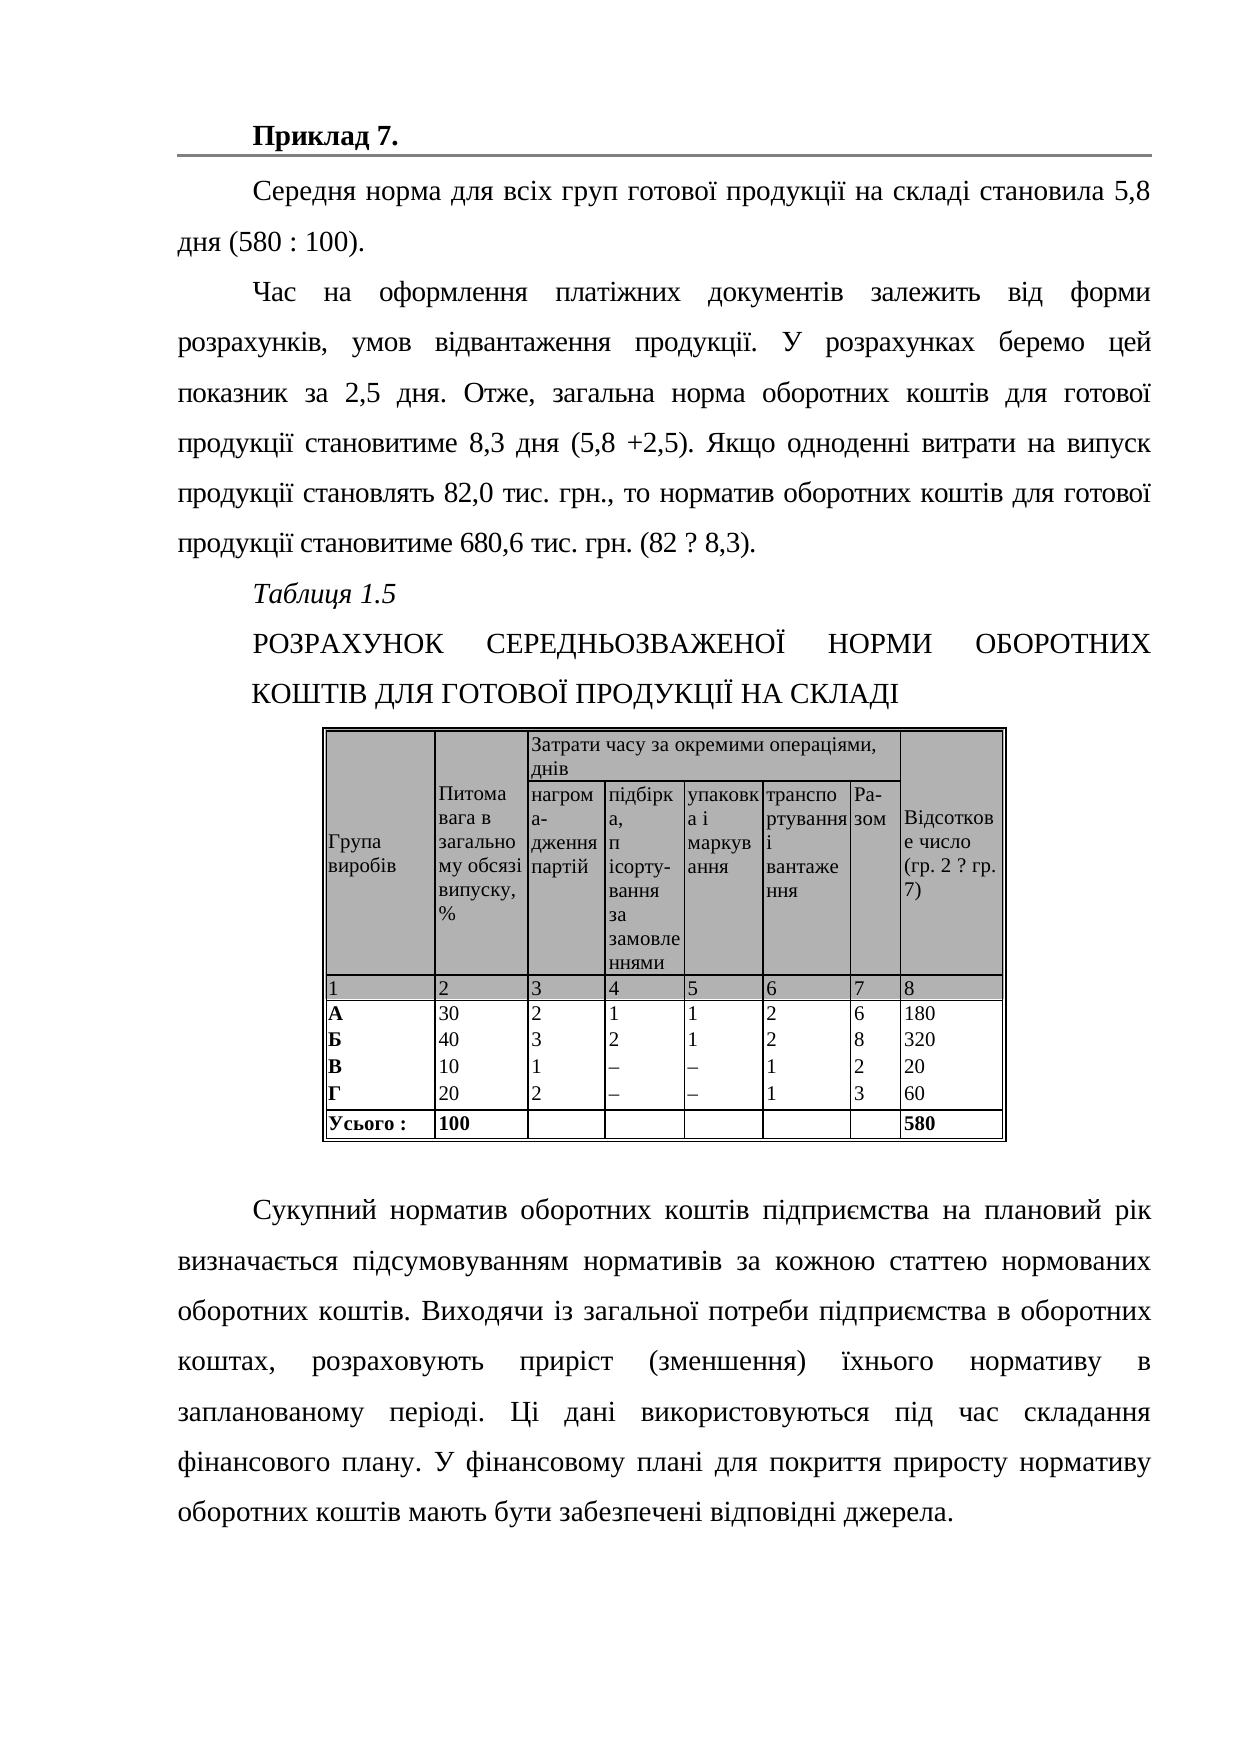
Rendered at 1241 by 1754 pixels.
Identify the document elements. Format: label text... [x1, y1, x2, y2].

table_cell 1 [685, 1027, 762, 1053]
table_cell А [327, 1001, 434, 1027]
table_cell Б [327, 1027, 434, 1053]
table_cell 3 [529, 1027, 604, 1053]
table_cell транспортування і вантаження [764, 782, 850, 974]
table_cell – [606, 1081, 684, 1109]
text Час на оформлення платіжних документів залежить від форми розрахунків, умов відвантаження продукції. У розрахунках беремо цей показник за 2,5 дня. Отже, загальна норма оборотних коштів для готової продукції становитиме 8,3 дня (5,8 +2,5). Якщо одноденні витрати на випуск продукції становлять 82,0 тис. грн., то норматив оборотних коштів для готової продукції становитиме 680,6 тис. грн. (82 8,3). [177, 274, 1152, 559]
text РОЗРАХУНОК СЕРЕДНЬОЗВАЖЕНОЇ НОРМИ ОБОРОТНИХ КОШТІВ ДЛЯ ГОТОВОЇ ПРОДУКЦІЇ НА СКЛАДІ [251, 626, 1152, 710]
text Таблиця 1.5 [177, 576, 1152, 610]
text Приклад 7. [177, 118, 1152, 154]
table_cell 580 [901, 1111, 1002, 1138]
table_cell 3 [529, 976, 604, 999]
table_cell 180 [901, 1001, 1002, 1027]
text Сукупний норматив оборотних коштів підприємства на плановий рік визначається підсумовуванням нормативів за кожною статтею нормованих оборотних коштів. Виходячи із загальної потреби підприємства в оборотних коштах, розраховують приріст (зменшення) їхнього нормативу в запланованому періоді. Ці дані використовуються під час складання фінансового плану. У фінансовому плані для покриття приросту нормативу оборотних коштів мають бути забезпечені відповідні джерела. [177, 1193, 1152, 1528]
table_cell 1 [764, 1054, 850, 1081]
table_cell 6 [851, 1001, 900, 1027]
table_cell 1 [685, 1001, 762, 1027]
table_cell 20 [436, 1081, 527, 1109]
table_cell 1 [529, 1054, 604, 1081]
table_cell 8 [851, 1027, 900, 1053]
table_cell нагрома-дження партій [529, 782, 604, 974]
table_cell 1 [764, 1081, 850, 1109]
table_header Група виробів [327, 732, 434, 974]
table_cell – [685, 1081, 762, 1109]
table_cell 8 [901, 976, 1002, 999]
table_cell 7 [851, 976, 900, 999]
table_cell – [606, 1054, 684, 1081]
table_cell 1 [327, 976, 434, 999]
table_header Питома вага в загальному обсязі випуску, % [436, 732, 527, 974]
table_cell [529, 1111, 604, 1138]
table_cell 2 [851, 1054, 900, 1081]
table_cell 30 [436, 1001, 527, 1027]
table_cell 6 [764, 976, 850, 999]
table_cell 2 [764, 1001, 850, 1027]
table_cell 20 [901, 1054, 1002, 1081]
table_cell – [685, 1054, 762, 1081]
text Середня норма для всіх груп готової продукції на складі становила 5,8 дня (580 : 100). [177, 174, 1152, 257]
table_cell 5 [685, 976, 762, 999]
table_header Затрати часу за окремими операціями, днів [529, 732, 900, 780]
table_cell Усього : [327, 1111, 434, 1138]
table_cell [851, 1111, 900, 1138]
table_cell 1 [606, 1001, 684, 1027]
table_cell 3 [851, 1081, 900, 1109]
table_cell Г [327, 1081, 434, 1109]
table_cell 2 [764, 1027, 850, 1053]
table_cell підбірка, пісортування за замовленнями [606, 782, 684, 974]
table_cell 40 [436, 1027, 527, 1053]
table_cell 60 [901, 1081, 1002, 1109]
table_cell 2 [529, 1001, 604, 1027]
table_cell 10 [436, 1054, 527, 1081]
table_cell 2 [529, 1081, 604, 1109]
table_cell [764, 1111, 850, 1138]
table_cell 320 [901, 1027, 1002, 1053]
table_cell В [327, 1054, 434, 1081]
table_header Відсоткове число (гр. 2 гр. 7) [901, 732, 1002, 974]
table_cell 2 [436, 976, 527, 999]
table_cell [685, 1111, 762, 1138]
table_cell 4 [606, 976, 684, 999]
table_cell [606, 1111, 684, 1138]
table_cell 2 [606, 1027, 684, 1053]
table_cell упаковка і маркування [685, 782, 762, 974]
table_cell 100 [436, 1111, 527, 1138]
table_cell Разом [851, 782, 900, 974]
